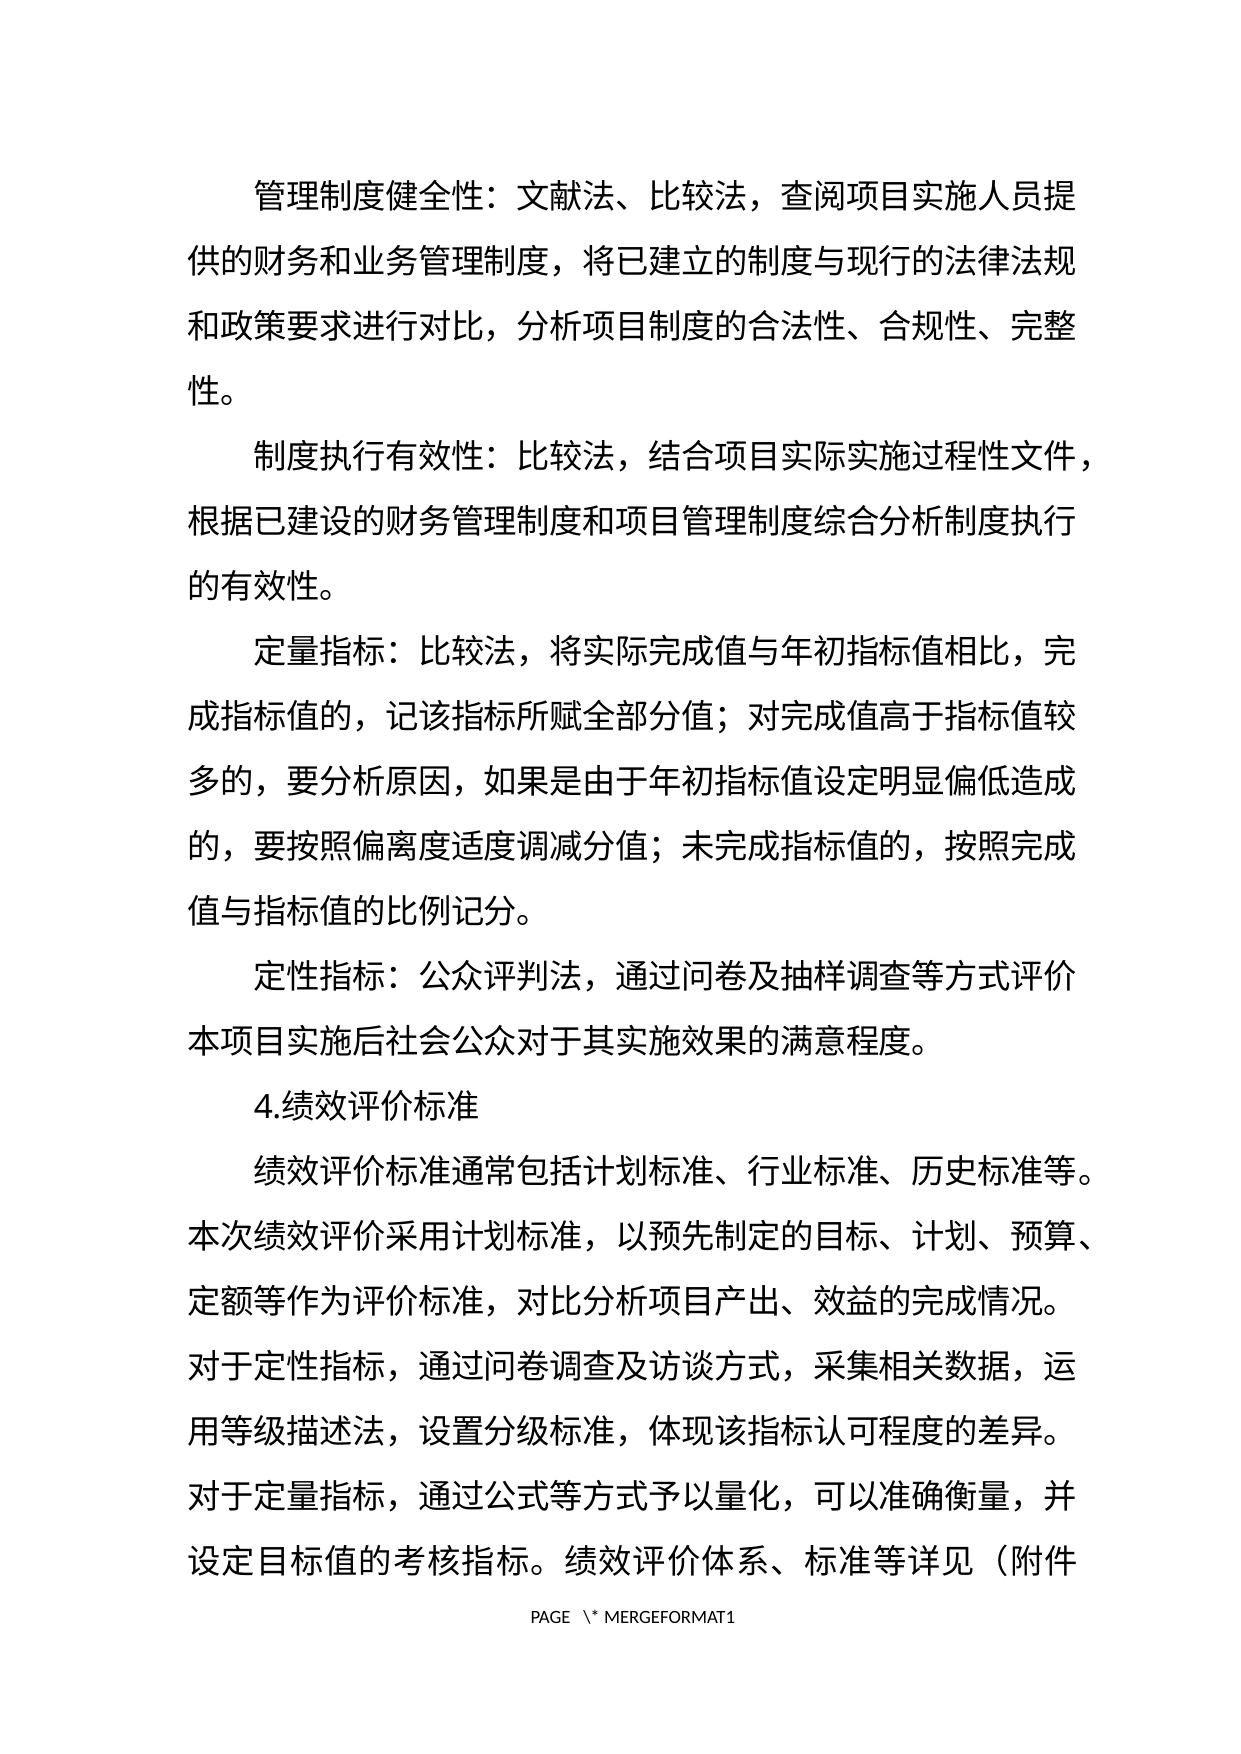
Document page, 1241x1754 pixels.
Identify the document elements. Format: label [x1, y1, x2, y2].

text [187, 162, 1078, 1592]
